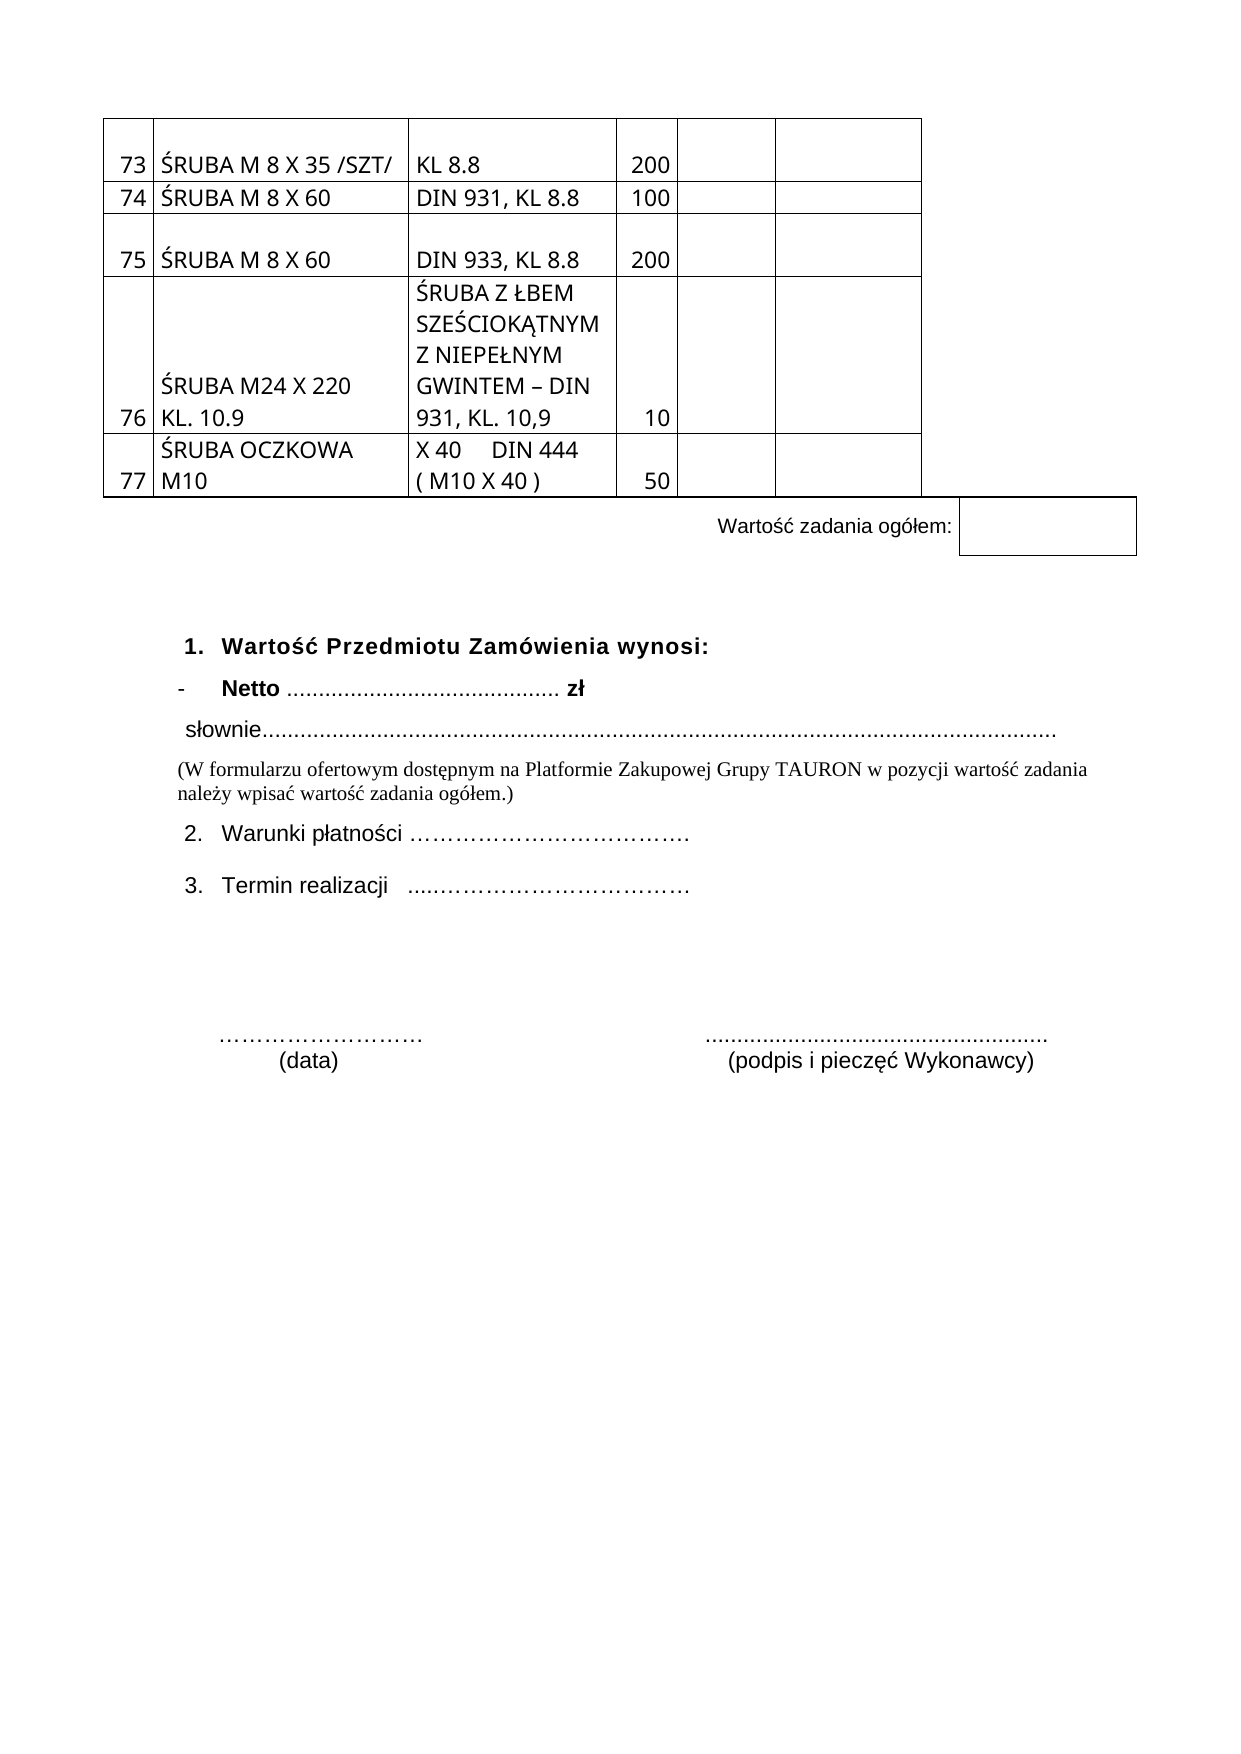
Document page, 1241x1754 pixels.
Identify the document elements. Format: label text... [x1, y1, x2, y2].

table_cell ŚRUBA M 8 X 35 /SZT/ [154, 119, 408, 181]
table_cell [776, 277, 921, 433]
table_cell 73 [104, 119, 153, 181]
table_cell X 40 DIN 444 ( M10 X 40 ) [409, 434, 616, 496]
table_header [960, 498, 1136, 555]
table_cell 75 [104, 214, 153, 276]
table_cell 77 [104, 434, 153, 496]
table_cell ŚRUBA OCZKOWA M10 [154, 434, 408, 496]
table_cell 100 [617, 182, 677, 213]
table_cell 10 [617, 277, 677, 433]
table_cell 50 [617, 434, 677, 496]
table_cell DIN 931, KL 8.8 [409, 182, 616, 213]
table_cell 76 [104, 277, 153, 433]
list Warunki płatności ………………………………. [184, 820, 1093, 847]
table_cell [678, 277, 775, 433]
table_header Wartość zadania ogółem: [103, 498, 959, 555]
table_cell KL 8.8 [409, 119, 616, 181]
table_cell ŚRUBA Z ŁBEM SZEŚCIOKĄTNYM Z NIEPEŁNYM GWINTEM – DIN 931, KL. 10,9 [409, 277, 616, 433]
table_cell [678, 214, 775, 276]
table_cell 200 [617, 214, 677, 276]
table_cell ŚRUBA M 8 X 60 [154, 214, 408, 276]
text (data) (podpis i pieczęć Wykonawcy) [148, 1047, 1093, 1073]
text (W formularzu ofertowym dostępnym na Platformie Zakupowej Grupy TAURON w pozycji wartość zadania należy wpisać wartość zadania ogółem.) [177, 757, 1093, 805]
table_cell 74 [104, 182, 153, 213]
table_cell [776, 214, 921, 276]
text ……………………… ...................................................... [148, 1021, 1093, 1047]
table_cell [678, 434, 775, 496]
table_cell [776, 182, 921, 213]
table_cell ŚRUBA M 8 X 60 [154, 182, 408, 213]
table_cell [678, 182, 775, 213]
table_cell 200 [617, 119, 677, 181]
table_cell [776, 434, 921, 496]
table_cell DIN 933, KL 8.8 [409, 214, 616, 276]
text - Netto ........................................... zł [177, 674, 1093, 701]
table_cell ŚRUBA M24 X 220 KL. 10.9 [154, 277, 408, 433]
text słownie............................................................................................................................. [185, 716, 1093, 742]
table_cell [776, 119, 921, 181]
table_cell [678, 119, 775, 181]
list Wartość Przedmiotu Zamówienia wynosi: [184, 633, 1093, 659]
list Termin realizacji .....…………………………… [184, 872, 1093, 898]
